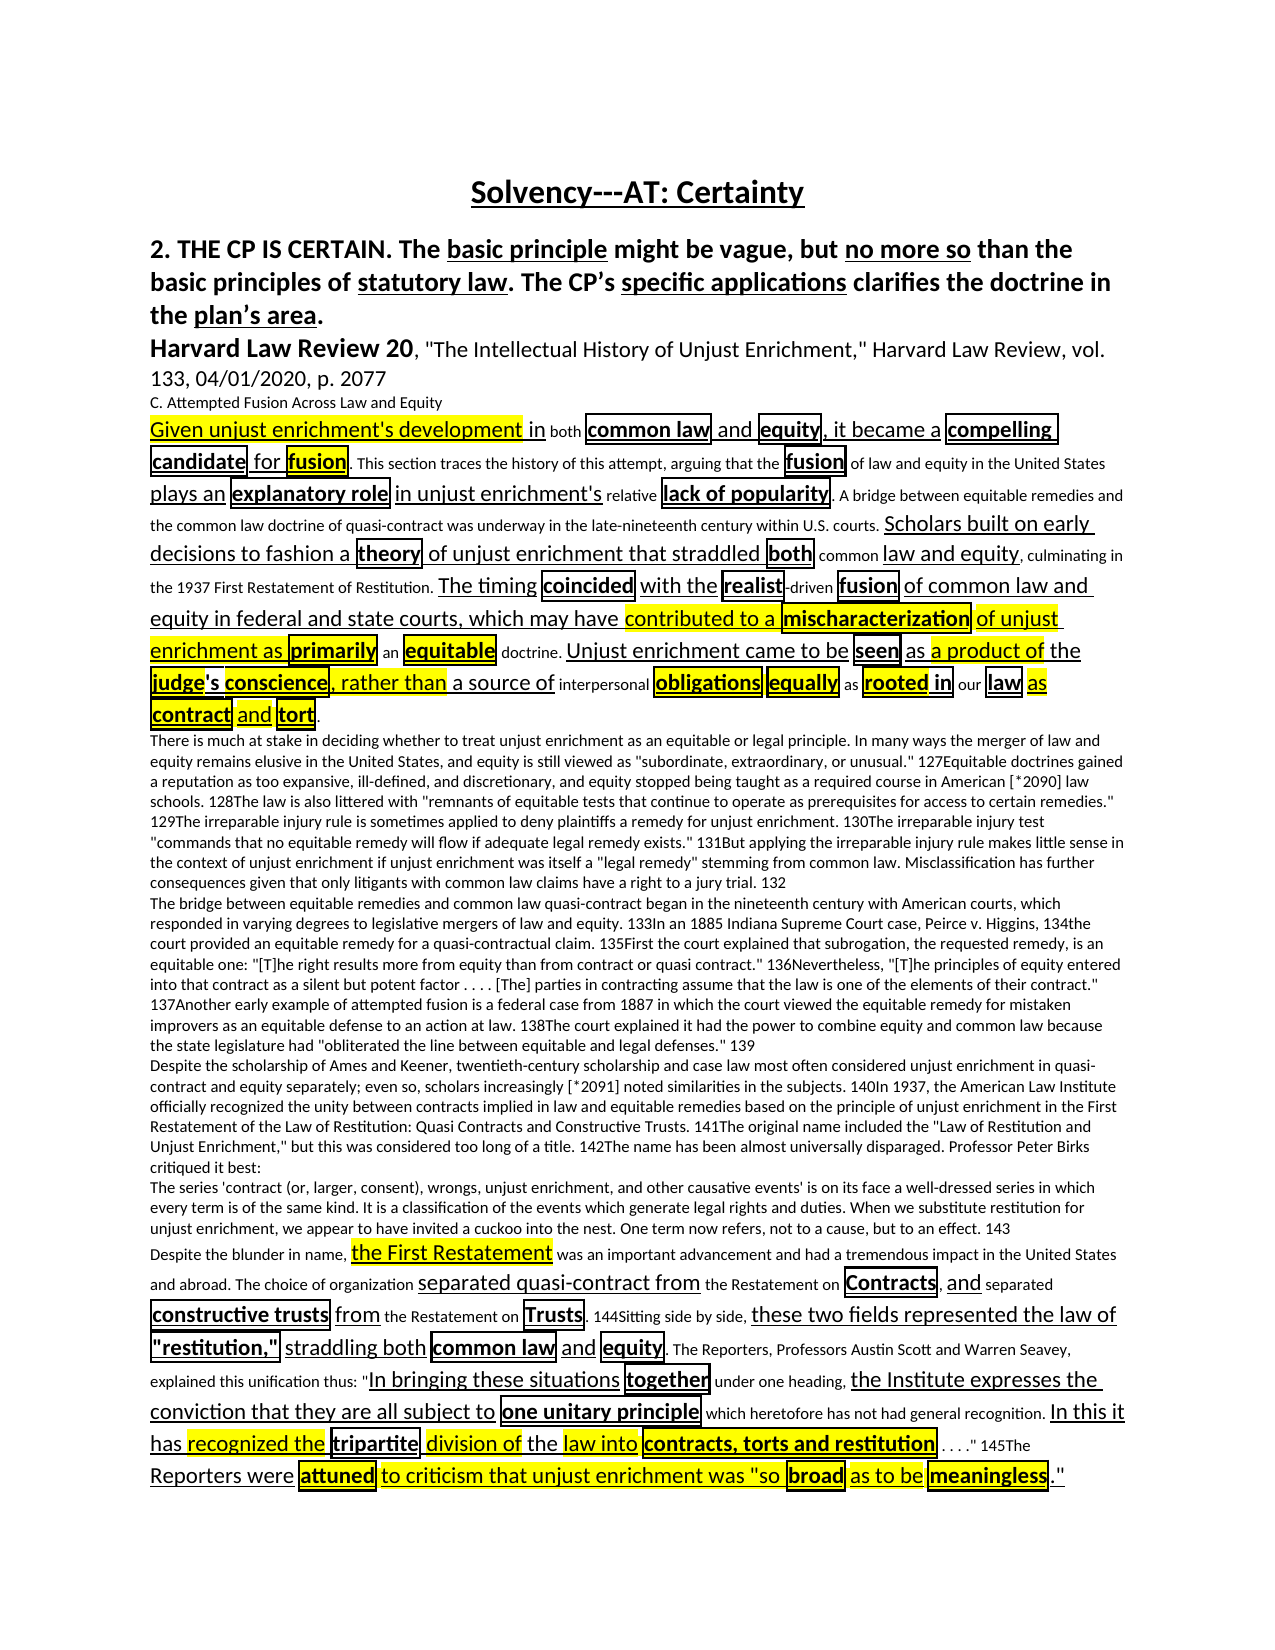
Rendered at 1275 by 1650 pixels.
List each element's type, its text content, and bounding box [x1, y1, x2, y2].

text There is much at stake in deciding whether to treat unjust enrichment as an equitable or legal principle. In many ways the merger of law and equity remains elusive in the United States, and equity is still viewed as "subordinate, extraordinary, or unusual." 127Equitable doctrines gained a reputation as too expansive, ill-defined, and discretionary, and equity stopped being taught as a required course in American [*2090] law schools. 128The law is also littered with "remnants of equitable tests that continue to operate as prerequisites for access to certain remedies." 129The irreparable injury rule is sometimes applied to deny plaintiffs a remedy for unjust enrichment. 130The irreparable injury test "commands that no equitable remedy will flow if adequate legal remedy exists." 131But applying the irreparable injury rule makes little sense in the context of unjust enrichment if unjust enrichment was itself a "legal remedy" stemming from common law. Misclassification has further consequences given that only litigants with common law claims have a right to a jury trial. 132 [150, 731, 1125, 893]
subtitle Solvency---AT: Certainty [150, 171, 1125, 212]
text Despite the scholarship of Ames and Keener, twentieth-century scholarship and case law most often considered unjust enrichment in quasi-contract and equity separately; even so, scholars increasingly [*2091] noted similarities in the subjects. 140In 1937, the American Law Institute officially recognized the unity between contracts implied in law and equitable remedies based on the principle of unjust enrichment in the First Restatement of the Law of Restitution: Quasi Contracts and Constructive Trusts. 141The original name included the "Law of Restitution and Unjust Enrichment," but this was considered too long of a title. 142The name has been almost universally disparaged. Professor Peter Birks critiqued it best: [150, 1056, 1125, 1177]
text Given unjust enrichment's development in both common law and equity, it became a compelling candidate for fusion. This section traces the history of this attempt, arguing that the fusion of law and equity in the United States plays an explanatory role in unjust enrichment's relative lack of popularity. A bridge between equitable remedies and the common law doctrine of quasi-contract was underway in the late-nineteenth century within U.S. courts. Scholars built on early decisions to fashion a theory of unjust enrichment that straddled both common law and equity, culminating in the 1937 First Restatement of Restitution. The timing coincided with the realist-driven fusion of common law and equity in federal and state courts, which may have contributed to a mischaracterization of unjust enrichment as primarily an equitable doctrine. Unjust enrichment came to be seen as a product of the judge's conscience, rather than a source of interpersonal obligations equally as rooted in our law as contract and tort. [150, 413, 1125, 731]
subtitle 2. THE CP IS CERTAIN. The basic principle might be vague, but no more so than the basic principles of statutory law. The CP’s specific applications clarifies the doctrine in the plan’s area. [150, 232, 1125, 331]
text The bridge between equitable remedies and common law quasi-contract began in the nineteenth century with American courts, which responded in varying degrees to legislative mergers of law and equity. 133In an 1885 Indiana Supreme Court case, Peirce v. Higgins, 134the court provided an equitable remedy for a quasi-contractual claim. 135First the court explained that subrogation, the requested remedy, is an equitable one: "[T]he right results more from equity than from contract or quasi contract." 136Nevertheless, "[T]he principles of equity entered into that contract as a silent but potent factor . . . . [The] parties in contracting assume that the law is one of the elements of their contract." 137Another early example of attempted fusion is a federal case from 1887 in which the court viewed the equitable remedy for mistaken improvers as an equitable defense to an action at law. 138The court explained it had the power to combine equity and common law because the state legislature had "obliterated the line between equitable and legal defenses." 139 [150, 893, 1125, 1056]
text C. Attempted Fusion Across Law and Equity [150, 392, 1125, 413]
text Harvard Law Review 20, "The Intellectual History of Unjust Enrichment," Harvard Law Review, vol. 133, 04/01/2020, p. 2077 [150, 331, 1125, 392]
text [150, 1238, 1125, 1492]
text The series 'contract (or, larger, consent), wrongs, unjust enrichment, and other causative events' is on its face a well-dressed series in which every term is of the same kind. It is a classification of the events which generate legal rights and duties. When we substitute restitution for unjust enrichment, we appear to have invited a cuckoo into the nest. One term now refers, not to a cause, but to an effect. 143 [150, 1177, 1125, 1238]
